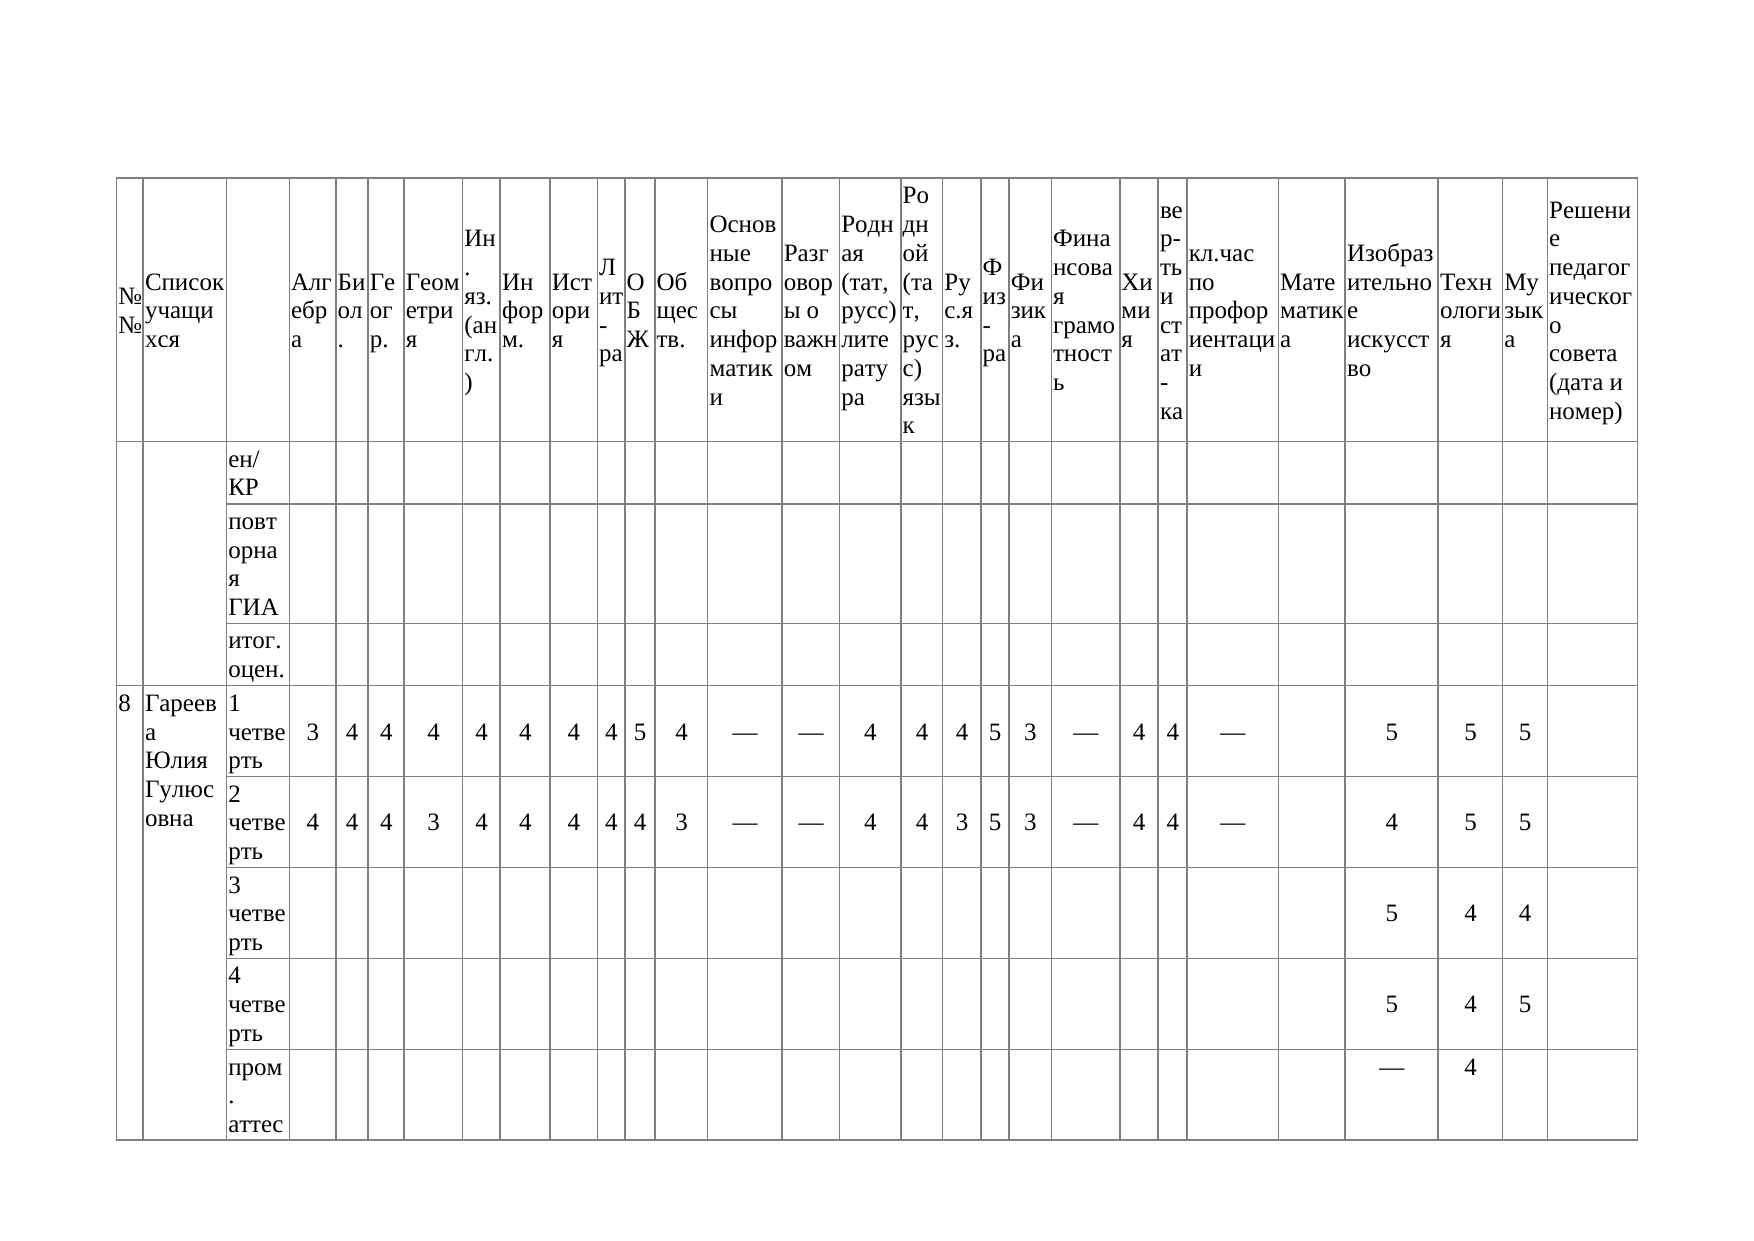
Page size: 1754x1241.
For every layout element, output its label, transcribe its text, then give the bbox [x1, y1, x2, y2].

table_cell [902, 505, 942, 622]
table_cell [598, 505, 624, 622]
table_cell [369, 1050, 403, 1139]
table_cell 5 [1503, 959, 1547, 1048]
table_cell [626, 1050, 654, 1139]
table_cell [1548, 1050, 1637, 1139]
table_header Физ-ра [982, 179, 1008, 441]
table_cell 3 [1010, 777, 1051, 867]
table_cell [982, 959, 1008, 1048]
table_cell [598, 959, 624, 1048]
table_cell [369, 868, 403, 957]
table_cell [290, 1050, 335, 1139]
table_cell 4 [369, 686, 403, 776]
table_cell 1 четверть [227, 686, 289, 776]
table_cell 5 [626, 686, 654, 776]
table_header Лит-ра [598, 179, 624, 441]
table_cell [405, 442, 462, 503]
table_cell 4 [598, 686, 624, 776]
table_cell [463, 959, 499, 1048]
table_header Ин. яз. (англ.) [463, 179, 499, 441]
table_cell [626, 624, 654, 685]
table_cell [1279, 686, 1344, 776]
table_cell [1052, 505, 1119, 622]
table_cell 4 [1439, 1050, 1502, 1139]
table_cell [551, 1050, 597, 1139]
table_cell [290, 442, 335, 503]
table_cell [943, 1050, 980, 1139]
table_cell [1279, 624, 1344, 685]
table_cell [551, 624, 597, 685]
table_cell [1010, 505, 1051, 622]
table_cell [982, 868, 1008, 957]
table_cell 3 [1010, 686, 1051, 776]
table_cell [902, 959, 942, 1048]
table_cell [1052, 959, 1119, 1048]
table_cell [626, 868, 654, 957]
table_cell 5 [1346, 868, 1437, 957]
table_cell [1052, 442, 1119, 503]
table_cell [551, 868, 597, 957]
table_cell [656, 959, 707, 1048]
table_cell [1346, 624, 1437, 685]
table_cell [708, 1050, 781, 1139]
table_cell [1548, 777, 1637, 867]
table_cell [783, 624, 839, 685]
table_cell [943, 959, 980, 1048]
table_cell [656, 624, 707, 685]
table_cell — [783, 777, 839, 867]
table_cell [1279, 868, 1344, 957]
table_cell [1503, 505, 1547, 622]
table_cell [1188, 505, 1278, 622]
table_cell [943, 442, 980, 503]
table_header вер-ть и стат-ка [1159, 179, 1186, 441]
table_cell [598, 442, 624, 503]
table_cell [405, 868, 462, 957]
table_cell 4 [501, 777, 549, 867]
table_header [227, 179, 289, 441]
table_cell [626, 442, 654, 503]
table_cell [337, 505, 367, 622]
table_cell [840, 442, 900, 503]
table_cell 4 [405, 686, 462, 776]
table_cell [1188, 1050, 1278, 1139]
table_cell [1010, 1050, 1051, 1139]
table_header Список учащихся [144, 179, 226, 441]
table_cell [783, 1050, 839, 1139]
table_cell [840, 868, 900, 957]
table_cell [982, 624, 1008, 685]
table_cell [1121, 505, 1157, 622]
table_cell [290, 868, 335, 957]
table_cell [1121, 624, 1157, 685]
table_cell [337, 868, 367, 957]
table_cell [1503, 624, 1547, 685]
table_cell — [708, 686, 781, 776]
table_cell [501, 959, 549, 1048]
table_cell [1188, 868, 1278, 957]
table_header Основные вопросы информатики [708, 179, 781, 441]
table_cell — [1052, 686, 1119, 776]
table_cell [1010, 868, 1051, 957]
table_cell [1121, 442, 1157, 503]
table_cell [902, 624, 942, 685]
table_cell 4 [369, 777, 403, 867]
table_header Биол. [337, 179, 367, 441]
table_cell [840, 1050, 900, 1139]
table_cell 4 [1159, 686, 1186, 776]
table_cell 4 [1439, 959, 1502, 1048]
table_cell пром. аттест. [227, 1050, 289, 1139]
table_cell [1503, 1050, 1547, 1139]
table_cell [783, 442, 839, 503]
table_cell 4 [501, 686, 549, 776]
table_cell — [1052, 777, 1119, 867]
table_cell 3 [405, 777, 462, 867]
table_cell [783, 505, 839, 622]
table_cell [708, 505, 781, 622]
table_cell [656, 505, 707, 622]
table_cell — [783, 686, 839, 776]
table_header Разговоры о важном [783, 179, 839, 441]
table_header Технология [1439, 179, 1502, 441]
table_cell повторная ГИА [227, 505, 289, 622]
table_cell [626, 505, 654, 622]
table_cell [405, 505, 462, 622]
table_cell [598, 1050, 624, 1139]
table_header Химия [1121, 179, 1157, 441]
table_cell — [1346, 1050, 1437, 1139]
table_header №№ [117, 179, 142, 441]
table_cell 4 [551, 777, 597, 867]
table_cell [783, 868, 839, 957]
table_header Математика [1279, 179, 1344, 441]
table_cell [1010, 624, 1051, 685]
table_cell [290, 505, 335, 622]
table_cell [501, 1050, 549, 1139]
table_cell [1548, 442, 1637, 503]
table_cell — [708, 777, 781, 867]
table_cell [656, 442, 707, 503]
table_cell [1279, 777, 1344, 867]
table_cell [501, 868, 549, 957]
table_cell [1548, 624, 1637, 685]
table_cell [1010, 442, 1051, 503]
table_cell 8 [117, 686, 142, 1139]
table_cell [902, 868, 942, 957]
table_cell [656, 1050, 707, 1139]
table_cell [1439, 624, 1502, 685]
table_cell [369, 624, 403, 685]
table_cell 4 [1346, 777, 1437, 867]
table_cell 4 [840, 777, 900, 867]
table_cell 4 [551, 686, 597, 776]
table_cell [463, 624, 499, 685]
table_cell [463, 505, 499, 622]
table_cell [708, 624, 781, 685]
table_cell [1279, 505, 1344, 622]
table_cell 4 [840, 686, 900, 776]
table_cell [369, 959, 403, 1048]
table_cell 5 [1439, 686, 1502, 776]
table_header История [551, 179, 597, 441]
table_cell [943, 505, 980, 622]
table_cell [1548, 686, 1637, 776]
table_cell [982, 505, 1008, 622]
table_cell [1159, 959, 1186, 1048]
table_cell [1121, 1050, 1157, 1139]
table_cell [463, 442, 499, 503]
table_cell [1346, 505, 1437, 622]
table_cell [551, 505, 597, 622]
table_cell 5 [982, 777, 1008, 867]
table_cell [1503, 442, 1547, 503]
table_cell 4 [902, 777, 942, 867]
table_cell 3 [290, 686, 335, 776]
table_cell 2 четверть [227, 777, 289, 867]
table_cell 3 [943, 777, 980, 867]
table_cell [1548, 505, 1637, 622]
table_cell [1439, 442, 1502, 503]
table_cell [1188, 442, 1278, 503]
table_cell [290, 959, 335, 1048]
table_header Обществ. [656, 179, 707, 441]
table_cell 5 [1346, 959, 1437, 1048]
table_cell [1279, 1050, 1344, 1139]
table_cell 5 [1503, 777, 1547, 867]
table_cell [840, 624, 900, 685]
table_cell [708, 959, 781, 1048]
table_header Рус.яз. [943, 179, 980, 441]
table_cell [1548, 868, 1637, 957]
table_cell [369, 505, 403, 622]
table_cell 4 [337, 686, 367, 776]
table_cell [1159, 868, 1186, 957]
table_cell 3 [656, 777, 707, 867]
table_cell [290, 624, 335, 685]
table_cell [1052, 624, 1119, 685]
table_header Алгебра [290, 179, 335, 441]
table_cell [551, 959, 597, 1048]
table_cell [405, 624, 462, 685]
table_header Физика [1010, 179, 1051, 441]
table_cell — [1188, 686, 1278, 776]
table_cell 4 [290, 777, 335, 867]
table_cell [463, 1050, 499, 1139]
table_cell [1159, 505, 1186, 622]
table_cell 4 [656, 686, 707, 776]
table_header Решение педагогического совета (дата и номер) [1548, 179, 1637, 441]
table_cell 4 [1121, 777, 1157, 867]
table_cell [840, 505, 900, 622]
table_cell [369, 442, 403, 503]
table_cell экзамен/КР [227, 442, 289, 503]
table_cell [1052, 1050, 1119, 1139]
table_cell 4 [1121, 686, 1157, 776]
table_cell [626, 959, 654, 1048]
table_cell 5 [1346, 686, 1437, 776]
table_cell [337, 959, 367, 1048]
table_cell [1279, 442, 1344, 503]
table_cell [1010, 959, 1051, 1048]
table_cell [1159, 442, 1186, 503]
table_cell [902, 1050, 942, 1139]
table_header Музыка [1503, 179, 1547, 441]
table_header Геогр. [369, 179, 403, 441]
table_cell [902, 442, 942, 503]
table_cell [783, 959, 839, 1048]
table_cell 5 [1439, 777, 1502, 867]
table_cell 4 [626, 777, 654, 867]
table_cell [656, 868, 707, 957]
table_cell [1279, 959, 1344, 1048]
table_header Родной (тат, русс) язык [902, 179, 942, 441]
table_cell Гареева Юлия Гулюсовна [144, 686, 226, 1139]
table_header Родная (тат, русс) литература [840, 179, 900, 441]
table_header Информ. [501, 179, 549, 441]
table_cell [943, 624, 980, 685]
table_cell [1548, 959, 1637, 1048]
table_cell [840, 959, 900, 1048]
table_cell [1346, 442, 1437, 503]
table_cell 4 [943, 686, 980, 776]
table_cell [982, 442, 1008, 503]
table_cell [501, 442, 549, 503]
table_cell [1439, 505, 1502, 622]
table_cell [708, 868, 781, 957]
table_cell 4 четверть [227, 959, 289, 1048]
table_cell [598, 868, 624, 957]
table_cell 4 [1503, 868, 1547, 957]
table_header ОБЖ [626, 179, 654, 441]
table_cell [1159, 624, 1186, 685]
table_cell [1188, 624, 1278, 685]
table_cell 5 [982, 686, 1008, 776]
table_cell [598, 624, 624, 685]
table_cell 4 [1439, 868, 1502, 957]
table_cell — [1188, 777, 1278, 867]
table_header Финансовая грамотность [1052, 179, 1119, 441]
table_cell [337, 442, 367, 503]
table_cell [551, 442, 597, 503]
table_cell [405, 959, 462, 1048]
table_cell [1052, 868, 1119, 957]
table_header Изобразительное искусство [1346, 179, 1437, 441]
table_cell [337, 624, 367, 685]
table_cell 4 [463, 777, 499, 867]
table_cell [1159, 1050, 1186, 1139]
table_cell [405, 1050, 462, 1139]
table_header Геометрия [405, 179, 462, 441]
table_cell [463, 868, 499, 957]
table_header кл.час по профориентации [1188, 179, 1278, 441]
table_cell 4 [598, 777, 624, 867]
table_cell [982, 1050, 1008, 1139]
table_cell итог. оцен. [227, 624, 289, 685]
table_cell 4 [1159, 777, 1186, 867]
table_cell [501, 624, 549, 685]
table_cell 4 [463, 686, 499, 776]
table_cell [1121, 868, 1157, 957]
table_cell 5 [1503, 686, 1547, 776]
table_cell 3 четверть [227, 868, 289, 957]
table_cell [501, 505, 549, 622]
table_cell [1188, 959, 1278, 1048]
table_cell 4 [337, 777, 367, 867]
table_cell [337, 1050, 367, 1139]
table_cell [708, 442, 781, 503]
table_cell 4 [902, 686, 942, 776]
table_cell [1121, 959, 1157, 1048]
table_cell [943, 868, 980, 957]
